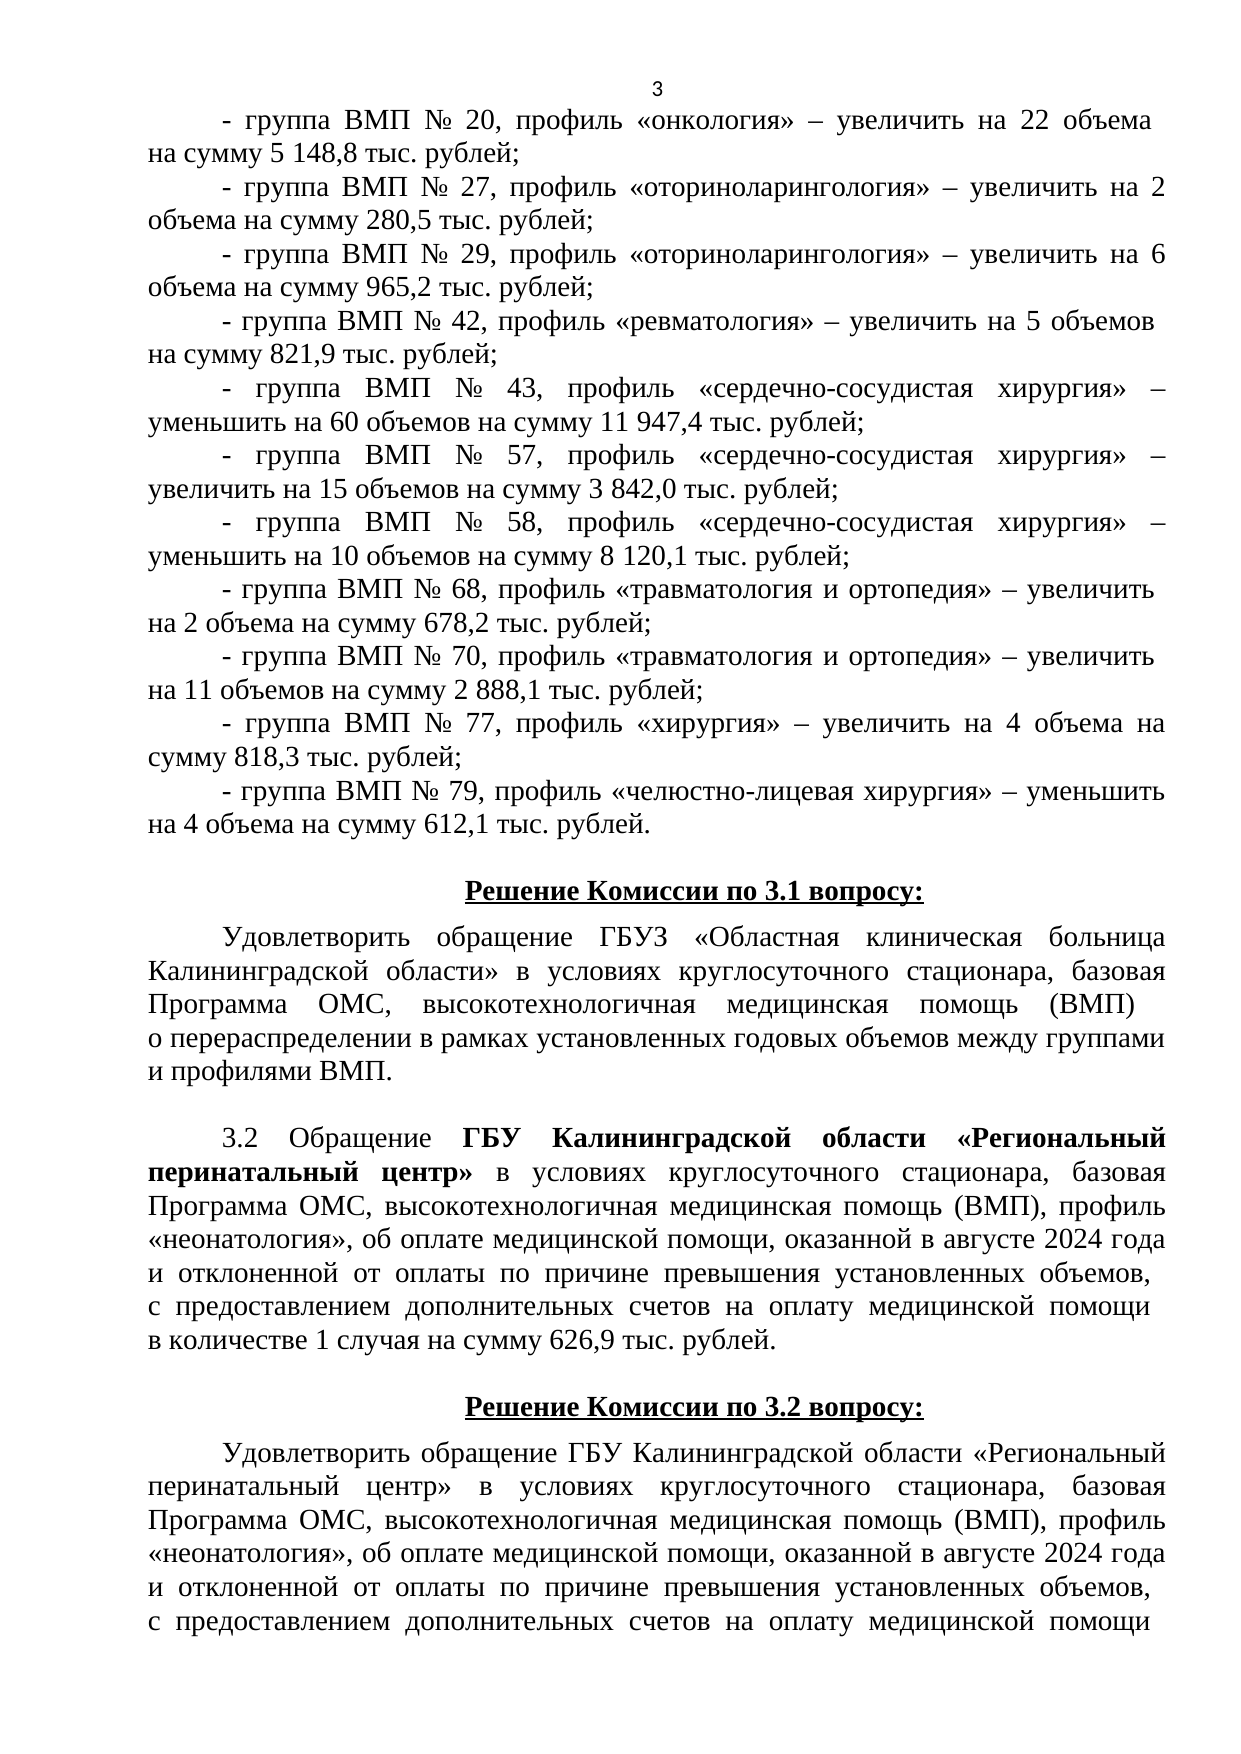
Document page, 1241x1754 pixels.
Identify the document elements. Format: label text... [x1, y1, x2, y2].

text - группа ВМП № 77, профиль «хирургия» – увеличить на 4 объема на сумму 818,3 тыс. рублей; [148, 706, 1167, 773]
text - группа ВМП № 79, профиль «челюстно-лицевая хирургия» – уменьшить на 4 объема на сумму 612,1 тыс. рублей. [148, 773, 1167, 840]
text Решение Комиссии по 3.2 вопросу: [148, 1389, 1167, 1422]
text - группа ВМП № 58, профиль «сердечно-сосудистая хирургия» – уменьшить на 10 объемов на сумму 8 120,1 тыс. рублей; [148, 504, 1167, 571]
text Решение Комиссии по 3.1 вопросу: [148, 873, 1167, 907]
text - группа ВМП № 27, профиль «оториноларингология» – увеличить на 2 объема на сумму 280,5 тыс. рублей; [148, 169, 1167, 236]
text - группа ВМП № 20, профиль «онкология» – увеличить на 22 объема на сумму 5 148,8 тыс. рублей; [148, 102, 1167, 169]
text - группа ВМП № 68, профиль «травматология и ортопедия» – увеличить на 2 объема на сумму 678,2 тыс. рублей; [148, 571, 1167, 638]
text - группа ВМП № 70, профиль «травматология и ортопедия» – увеличить на 11 объемов на сумму 2 888,1 тыс. рублей; [148, 638, 1167, 706]
text Удовлетворить обращение ГБУЗ «Областная клиническая больница Калининградской области» в условиях круглосуточного стационара, базовая Программа ОМС, высокотехнологичная медицинская помощь (ВМП) о перераспределении в рамках установленных годовых объемов между группами и профилями ВМП. [148, 919, 1167, 1087]
text - группа ВМП № 57, профиль «сердечно-сосудистая хирургия» – увеличить на 15 объемов на сумму 3 842,0 тыс. рублей; [148, 437, 1167, 504]
text - группа ВМП № 43, профиль «сердечно-сосудистая хирургия» – уменьшить на 60 объемов на сумму 11 947,4 тыс. рублей; [148, 370, 1167, 437]
text 3.2 Обращение ГБУ Калининградской области «Региональный перинатальный центр» в условиях круглосуточного стационара, базовая Программа ОМС, высокотехнологичная медицинская помощь (ВМП), профиль «неонатология», об оплате медицинской помощи, оказанной в августе 2024 года и отклоненной от оплаты по причине превышения установленных объемов, с предоставлением дополнительных счетов на оплату медицинской помощи в количестве 1 случая на сумму 626,9 тыс. рублей. [148, 1121, 1167, 1355]
text - группа ВМП № 29, профиль «оториноларингология» – увеличить на 6 объема на сумму 965,2 тыс. рублей; [148, 236, 1167, 303]
text - группа ВМП № 42, профиль «ревматология» – увеличить на 5 объемов на сумму 821,9 тыс. рублей; [148, 303, 1167, 370]
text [148, 1435, 1167, 1636]
